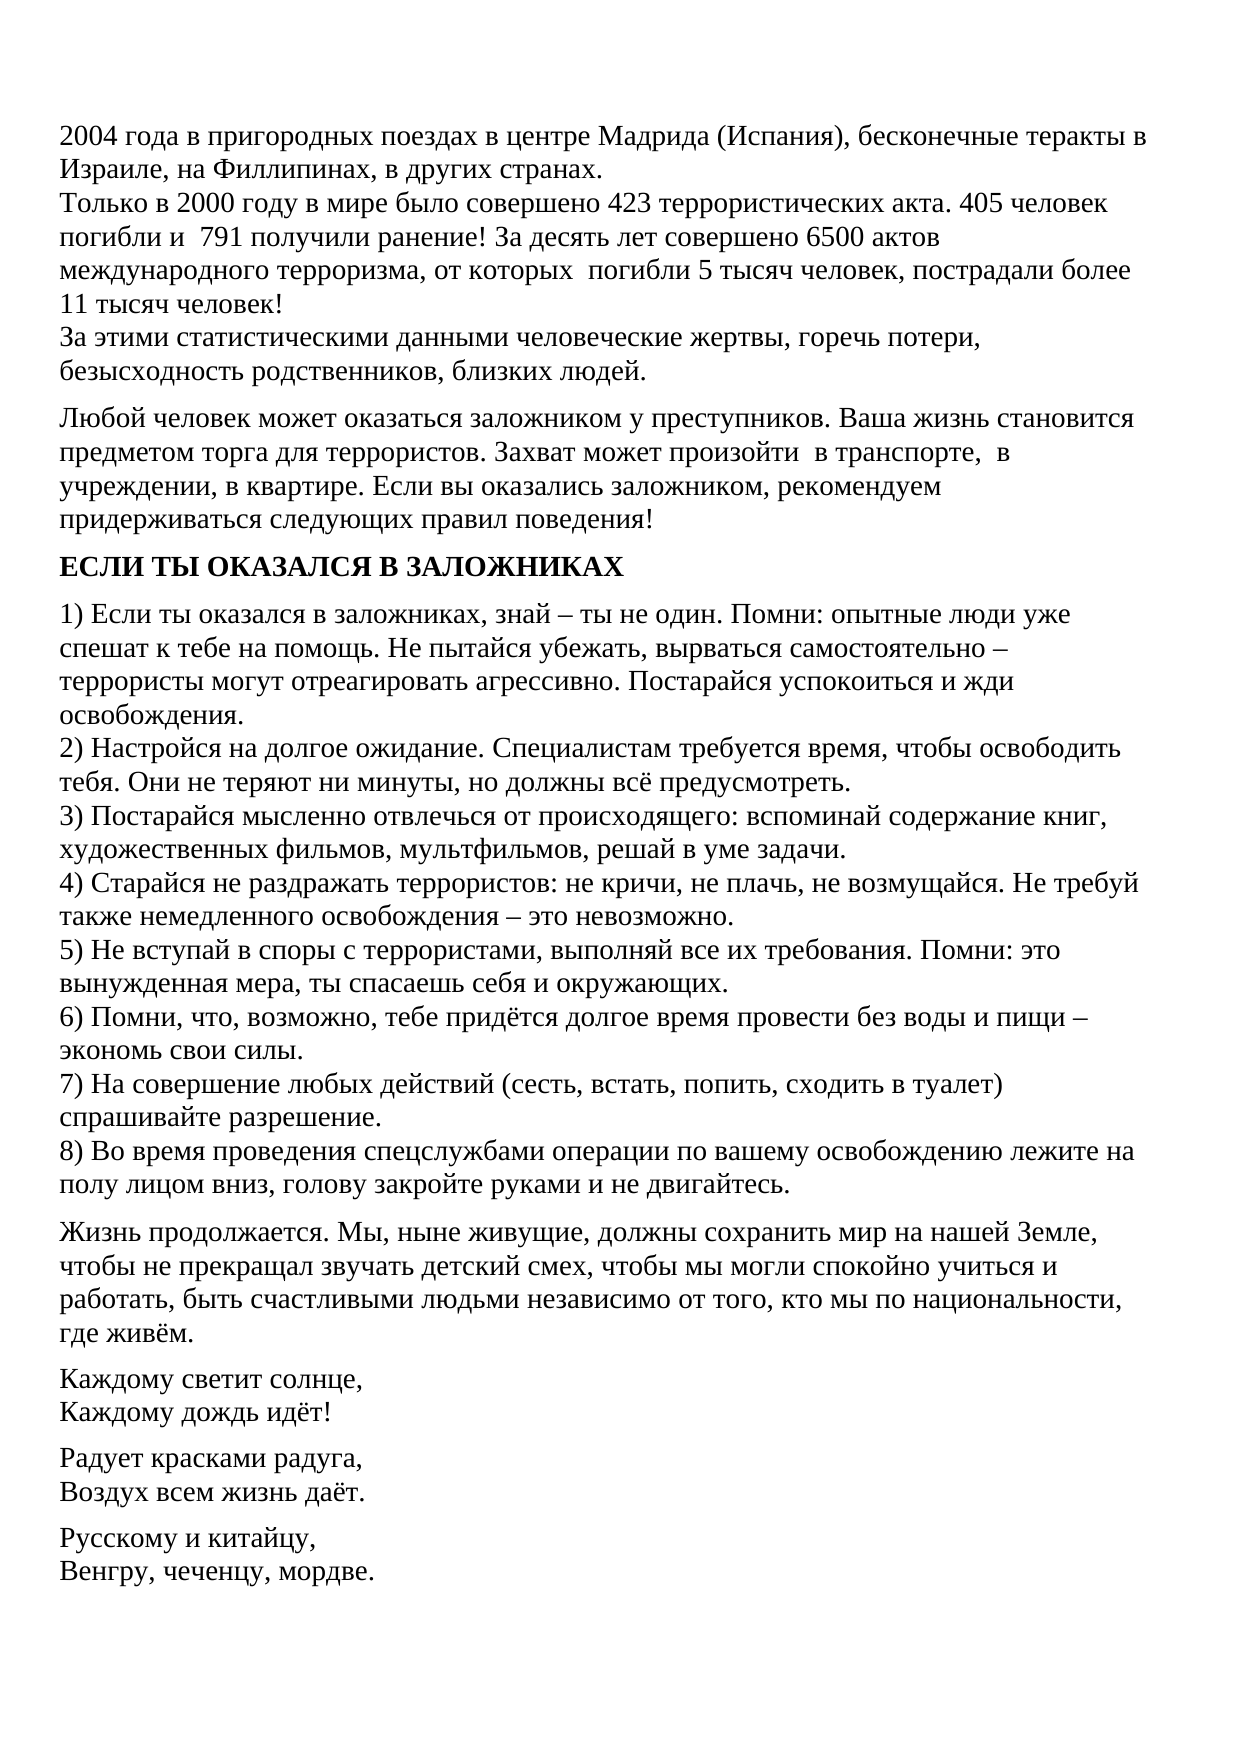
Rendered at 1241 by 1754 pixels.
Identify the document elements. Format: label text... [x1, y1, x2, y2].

text Русскому и китайцу, Венгру, чеченцу, мордве. [59, 1520, 1152, 1587]
text ЕСЛИ ТЫ ОКАЗАЛСЯ В ЗАЛОЖНИКАХ [59, 549, 1152, 582]
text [59, 118, 1152, 386]
text Каждому светит солнце, Каждому дождь идёт! [59, 1361, 1152, 1428]
text Жизнь продолжается. Мы, ныне живущие, должны сохранить мир на нашей Земле, чтобы не прекращал звучать детский смех, чтобы мы могли спокойно учиться и работать, быть счастливыми людьми независимо от того, кто мы по национальности, где живём. [59, 1214, 1152, 1348]
text Радует красками радуга, Воздух всем жизнь даёт. [59, 1440, 1152, 1507]
text 1) Если ты оказался в заложниках, знай – ты не один. Помни: опытные люди уже спешат к тебе на помощь. Не пытайся убежать, вырваться самостоятельно – террористы могут отреагировать агрессивно. Постарайся успокоиться и жди освобождения. 2) Настройся на долгое ожидание. Специалистам требуется время, чтобы освободить тебя. Они не теряют ни минуты, но должны всё предусмотреть. 3) Постарайся мысленно отвлечься от происходящего: вспоминай содержание книг, художественных фильмов, мультфильмов, решай в уме задачи. 4) Старайся не раздражать террористов: не кричи, не плачь, не возмущайся. Не требуй также немедленного освобождения – это невозможно. 5) Не вступай в споры с террористами, выполняй все их требования. Помни: это вынужденная мера, ты спасаешь себя и окружающих. 6) Помни, что, возможно, тебе придётся долгое время провести без воды и пищи – экономь свои силы. 7) На совершение любых действий (сесть, встать, попить, сходить в туалет) спрашивайте разрешение. 8) Во время проведения спецслужбами операции по вашему освобождению лежите на полу лицом вниз, голову закройте руками и не двигайтесь. [59, 596, 1152, 1200]
text Любой человек может оказаться заложником у преступников. Ваша жизнь становится предметом торга для террористов. Захват может произойти в транспорте, в учреждении, в квартире. Если вы оказались заложником, рекомендуем придерживаться следующих правил поведения! [59, 401, 1152, 535]
